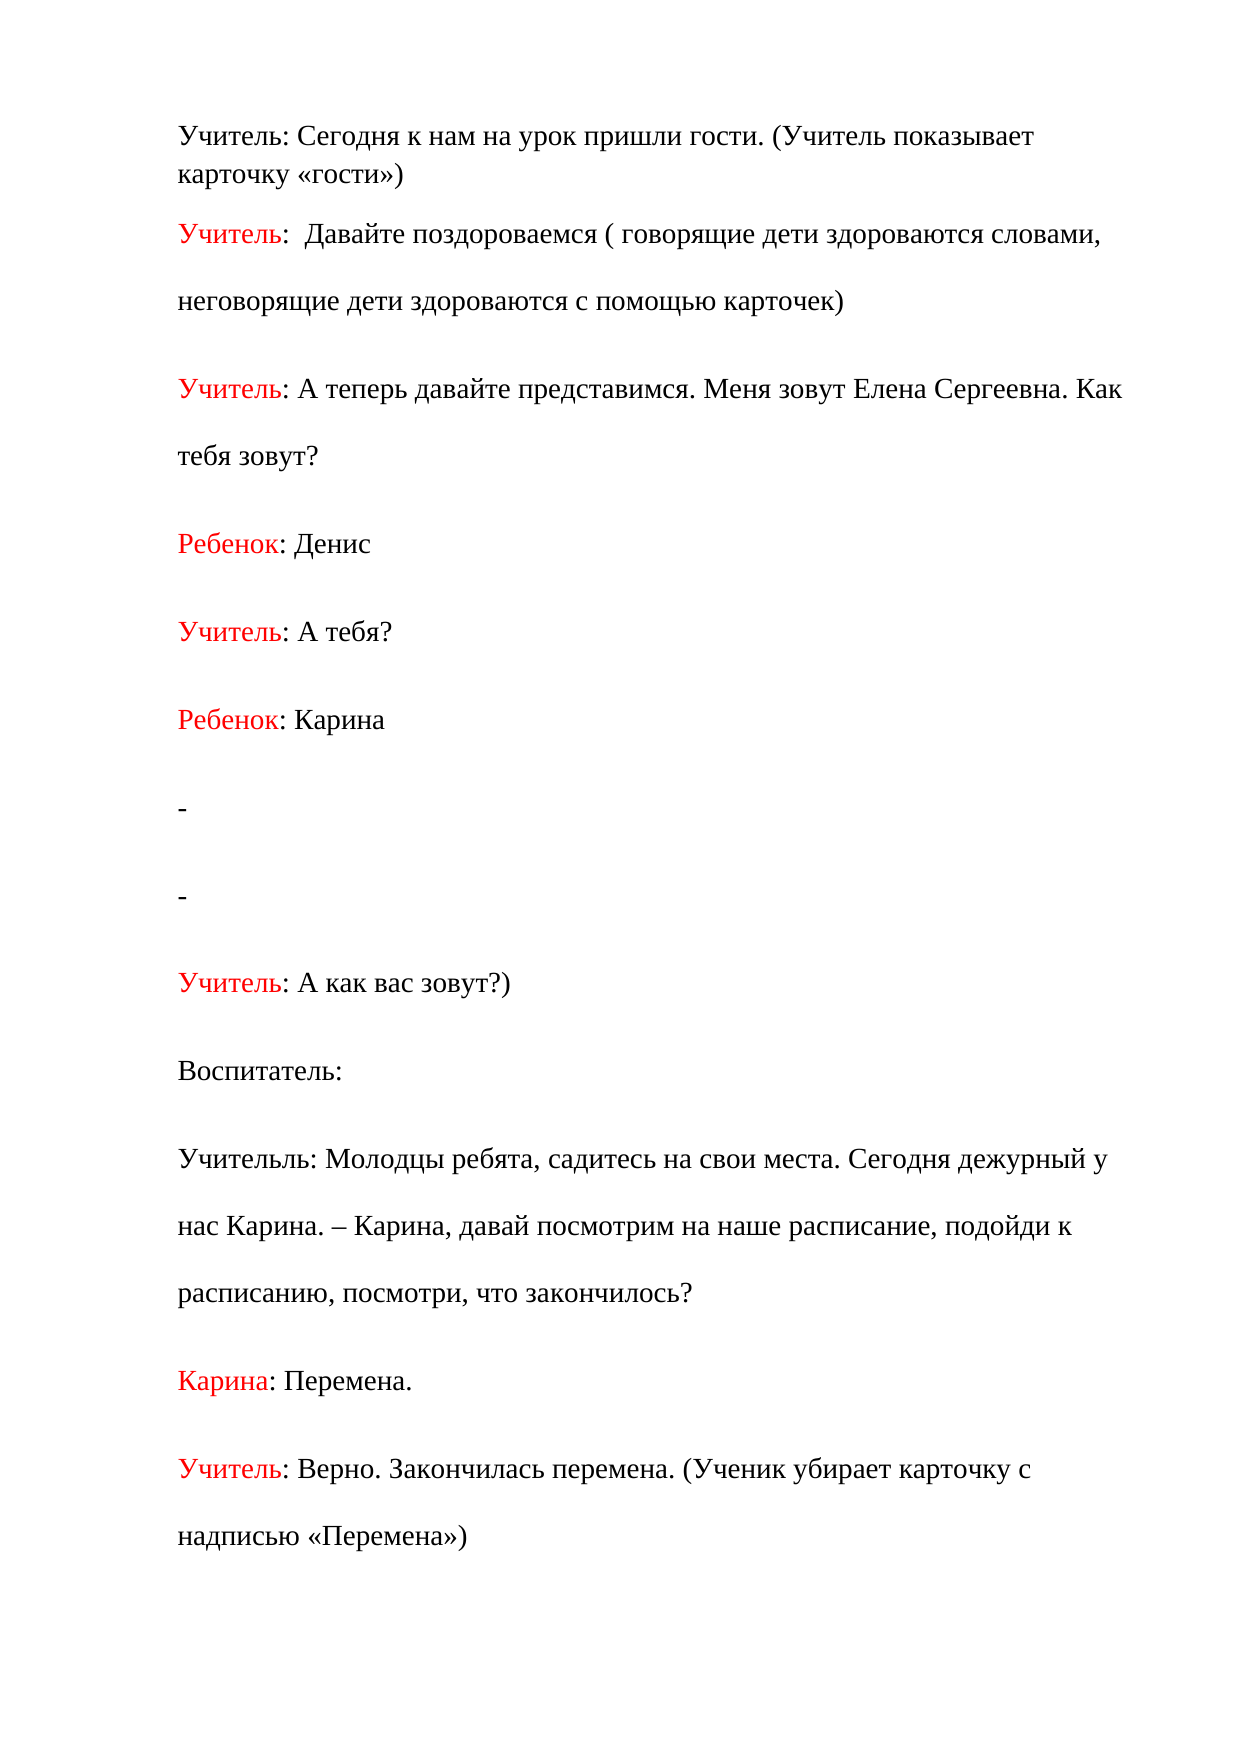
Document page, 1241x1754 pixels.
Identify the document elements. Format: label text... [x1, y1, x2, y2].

text Учитель: Верно. Закончилась перемена. (Ученик убирает карточку с надписью «Перемена») [177, 1451, 1152, 1552]
text Учитель: Давайте поздороваемся ( говорящие дети здороваются словами, неговорящие дети здороваются с помощью карточек) [177, 216, 1152, 317]
text Учитель: А теперь давайте представимся. Меня зовут Елена Сергеевна. Как тебя зовут? [177, 371, 1152, 472]
text Воспитатель: [177, 1053, 1152, 1087]
text Ребенок: Карина [177, 702, 1152, 735]
text Учитель: А как вас зовут?) [177, 966, 1152, 999]
text Учительль: Молодцы ребята, садитесь на свои места. Сегодня дежурный у нас Карина. – Карина, давай посмотрим на наше расписание, подойди к расписанию, посмотри, что закончилось? [177, 1141, 1152, 1309]
text - [177, 878, 1152, 911]
text Учитель: Сегодня к нам на урок пришли гости. (Учитель показывает карточку «гости») [177, 118, 1152, 190]
text - [177, 790, 1152, 823]
text Учитель: А тебя? [177, 614, 1152, 647]
text Ребенок: Денис [177, 526, 1152, 559]
text Карина: Перемена. [177, 1363, 1152, 1397]
